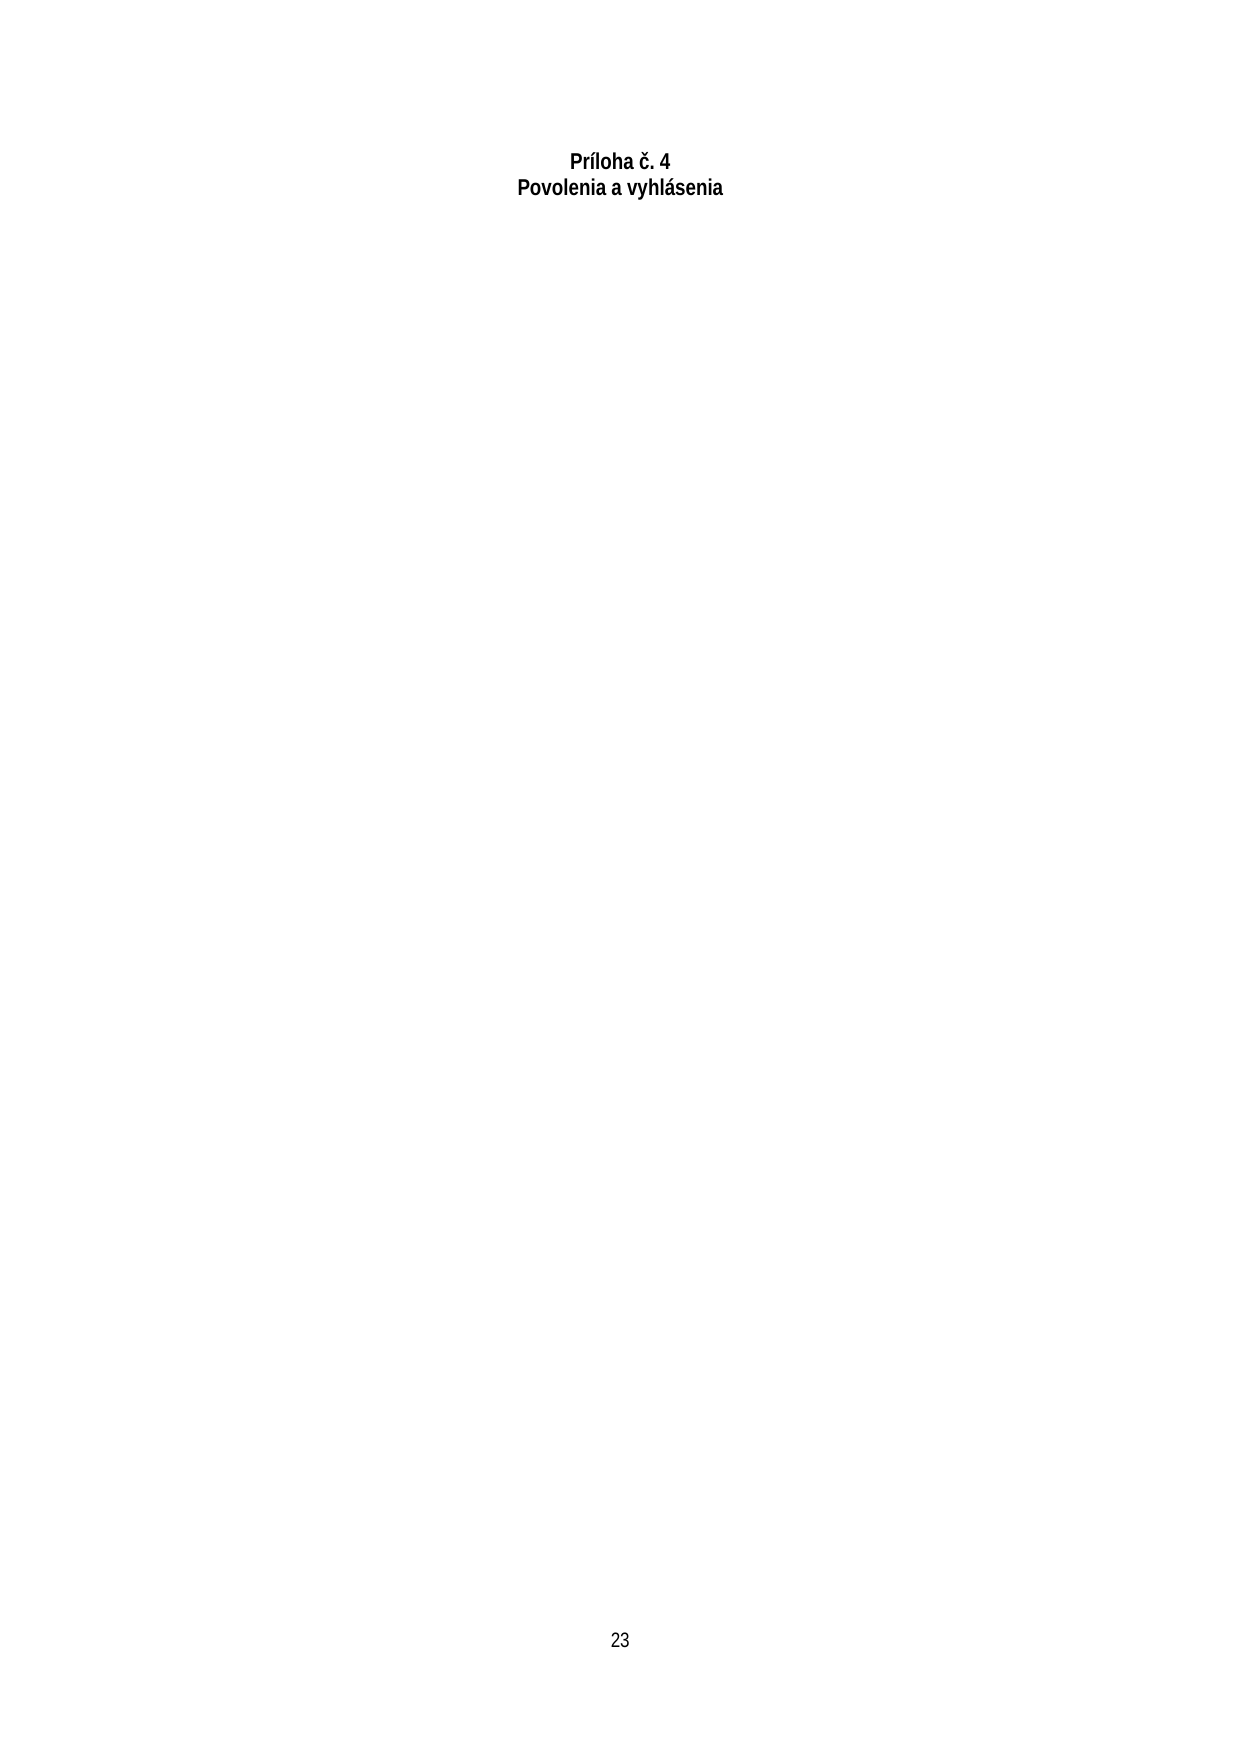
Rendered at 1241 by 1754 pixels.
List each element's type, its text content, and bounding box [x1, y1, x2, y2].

text Príloha č. 4 [148, 148, 1093, 174]
text Povolenia a vyhlásenia [148, 174, 1093, 200]
